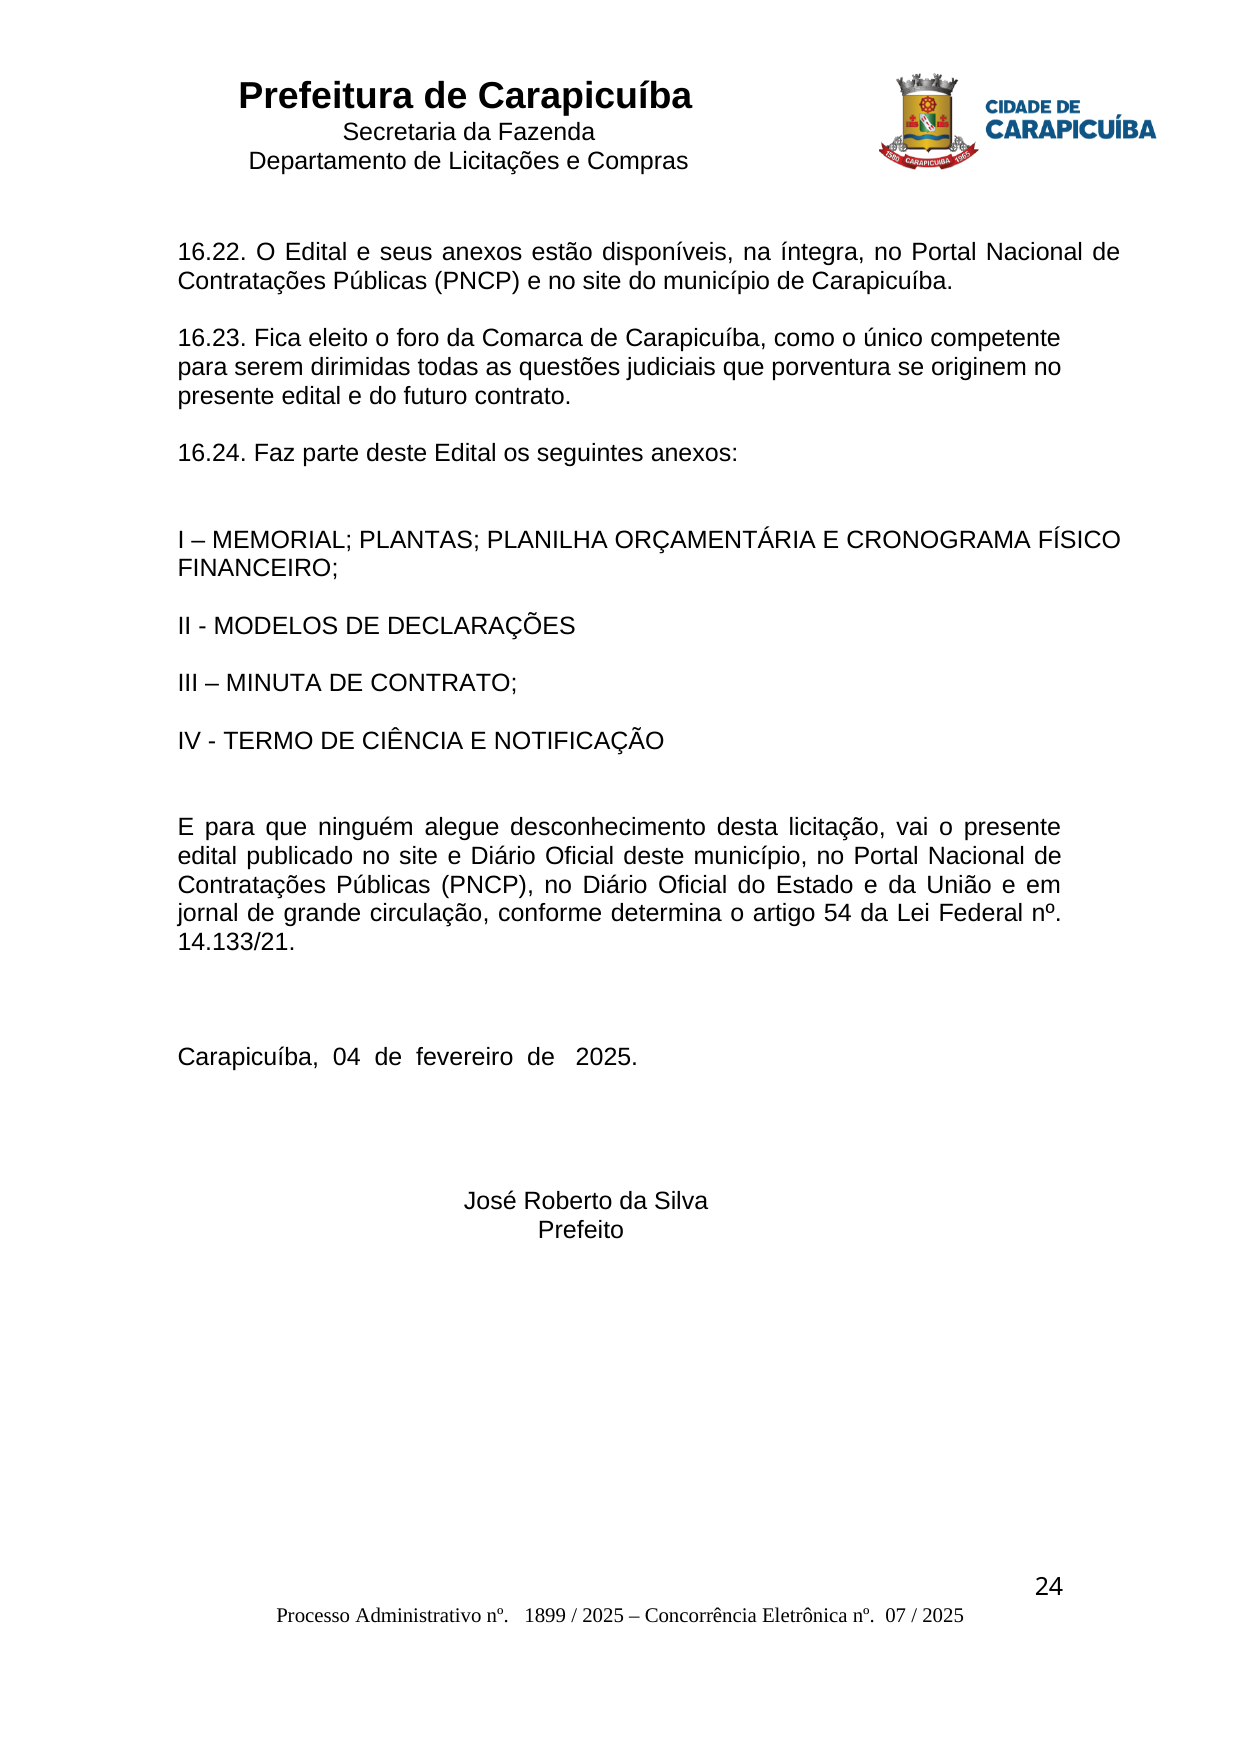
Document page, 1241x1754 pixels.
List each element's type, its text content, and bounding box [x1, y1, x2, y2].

text 16.23. Fica eleito o foro da Comarca de Carapicuíba, como o único competente para serem dirimidas todas as questões judiciais que porventura se originem no presente edital e do futuro contrato. [177, 323, 1063, 410]
text Prefeito [177, 1215, 1063, 1243]
text IV - TERMO DE CIÊNCIA E NOTIFICAÇÃO [177, 726, 1122, 755]
text II - MODELOS DE DECLARAÇÕES [177, 611, 1122, 640]
text III – MINUTA DE CONTRATO; [177, 668, 1122, 697]
text José Roberto da Silva [148, 1186, 1024, 1215]
text Carapicuíba, 04 de fevereiro de 2025. [177, 1042, 1063, 1071]
text I – MEMORIAL; PLANTAS; PLANILHA ORÇAMENTÁRIA E CRONOGRAMA FÍSICO FINANCEIRO; [177, 525, 1122, 582]
text E para que ninguém alegue desconhecimento desta licitação, vai o presente edital publicado no site e Diário Oficial deste município, no Portal Nacional de Contratações Públicas (PNCP), no Diário Oficial do Estado e da União e em jornal de grande circulação, conforme determina o artigo 54 da Lei Federal nº. 14.133/21. [177, 812, 1063, 956]
text 16.24. Faz parte deste Edital os seguintes anexos: [177, 438, 1122, 467]
picture [877, 65, 1159, 172]
text 16.22. O Edital e seus anexos estão disponíveis, na íntegra, no Portal Nacional de Contratações Públicas (PNCP) e no site do município de Carapicuíba. [177, 237, 1122, 295]
